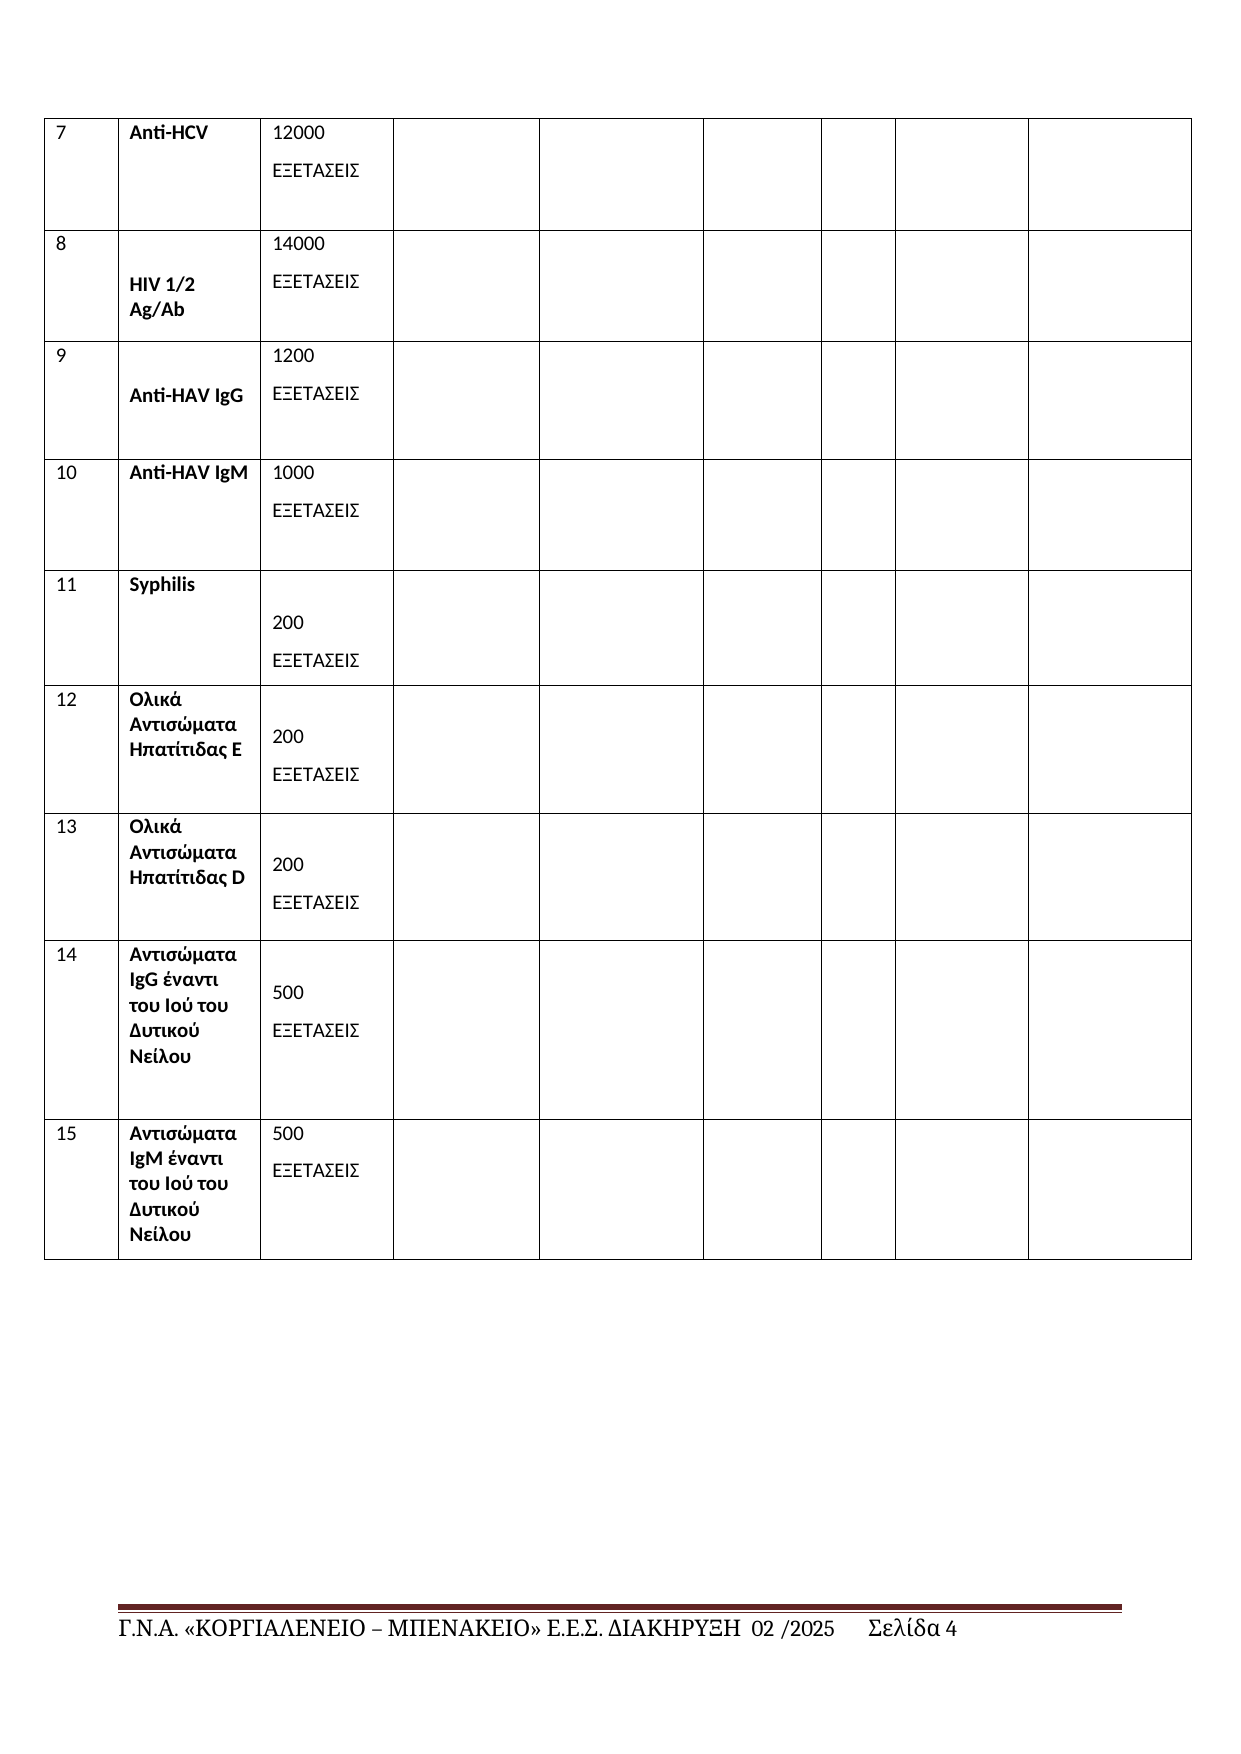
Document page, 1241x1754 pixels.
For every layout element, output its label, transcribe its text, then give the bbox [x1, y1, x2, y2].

table_cell [1029, 686, 1191, 812]
table_cell [540, 1120, 703, 1259]
table_cell [704, 571, 821, 685]
table_cell [1029, 571, 1191, 685]
table_cell [394, 119, 539, 229]
table_cell [822, 1120, 895, 1259]
table_cell 10 [45, 460, 118, 570]
table_cell [394, 460, 539, 570]
table_cell [704, 460, 821, 570]
table_cell [1029, 460, 1191, 570]
table_cell [540, 342, 703, 458]
table_cell [394, 941, 539, 1119]
table_cell [1029, 231, 1191, 341]
table_cell [822, 342, 895, 458]
table_cell [896, 571, 1028, 685]
table_cell [896, 231, 1028, 341]
table_cell Ολικά Αντισώματα Ηπατίτιδας D [119, 814, 260, 940]
table_cell 500 ΕΞΕΤΑΣΕΙΣ [261, 941, 393, 1119]
table_cell [394, 571, 539, 685]
table_cell Αντισώματα IgG έναντι του Ιού του Δυτικού Νείλου [119, 941, 260, 1119]
table_cell Anti-HCV [119, 119, 260, 229]
table_cell [704, 119, 821, 229]
table_cell 9 [45, 342, 118, 458]
table_cell [896, 119, 1028, 229]
table_cell [540, 686, 703, 812]
table_cell 1000 ΕΞΕΤΑΣΕΙΣ [261, 460, 393, 570]
table_cell [896, 814, 1028, 940]
table_cell [540, 231, 703, 341]
table_cell [704, 342, 821, 458]
table_cell 14000 ΕΞΕΤΑΣΕΙΣ [261, 231, 393, 341]
table_cell [822, 941, 895, 1119]
table_cell [1029, 342, 1191, 458]
table_cell 200 ΕΞΕΤΑΣΕΙΣ [261, 814, 393, 940]
table_cell 14 [45, 941, 118, 1119]
table_cell [394, 342, 539, 458]
table_cell [540, 460, 703, 570]
table_cell [822, 231, 895, 341]
table_cell [896, 460, 1028, 570]
table_cell [822, 119, 895, 229]
table_cell 8 [45, 231, 118, 341]
table_cell [822, 460, 895, 570]
table_cell Anti-HAV IgM [119, 460, 260, 570]
table_cell [540, 571, 703, 685]
table_cell [394, 814, 539, 940]
table_cell [822, 686, 895, 812]
table_cell [1029, 119, 1191, 229]
table_cell [704, 1120, 821, 1259]
table_cell 11 [45, 571, 118, 685]
table_cell [896, 941, 1028, 1119]
table_cell [704, 231, 821, 341]
table_cell HIV 1/2 Ag/Ab [119, 231, 260, 341]
table_cell [394, 1120, 539, 1259]
table_cell 1200 ΕΞΕΤΑΣΕΙΣ [261, 342, 393, 458]
table_cell 7 [45, 119, 118, 229]
table_cell [822, 571, 895, 685]
table_cell [896, 686, 1028, 812]
table_cell [704, 814, 821, 940]
table_cell 13 [45, 814, 118, 940]
table_cell [896, 1120, 1028, 1259]
table_cell [394, 231, 539, 341]
table_cell [822, 814, 895, 940]
table_cell [540, 814, 703, 940]
table_cell [704, 941, 821, 1119]
table_cell 200 ΕΞΕΤΑΣΕΙΣ [261, 686, 393, 812]
table_cell [394, 686, 539, 812]
table_cell Anti-HAV IgG [119, 342, 260, 458]
table_cell [1029, 1120, 1191, 1259]
table_cell 200 ΕΞΕΤΑΣΕΙΣ [261, 571, 393, 685]
table_cell [540, 119, 703, 229]
table_cell Syphilis [119, 571, 260, 685]
table_cell Αντισώματα IgΜ έναντι του Ιού του Δυτικού Νείλου [119, 1120, 260, 1259]
table_cell [896, 342, 1028, 458]
table_cell [1029, 814, 1191, 940]
table_cell 12 [45, 686, 118, 812]
table_cell [704, 686, 821, 812]
table_cell [1029, 941, 1191, 1119]
table_cell 12000 ΕΞΕΤΑΣΕΙΣ [261, 119, 393, 229]
table_cell 500 ΕΞΕΤΑΣΕΙΣ [261, 1120, 393, 1259]
table_cell 15 [45, 1120, 118, 1259]
table_cell [540, 941, 703, 1119]
table_cell Ολικά Αντισώματα Ηπατίτιδας Ε [119, 686, 260, 812]
